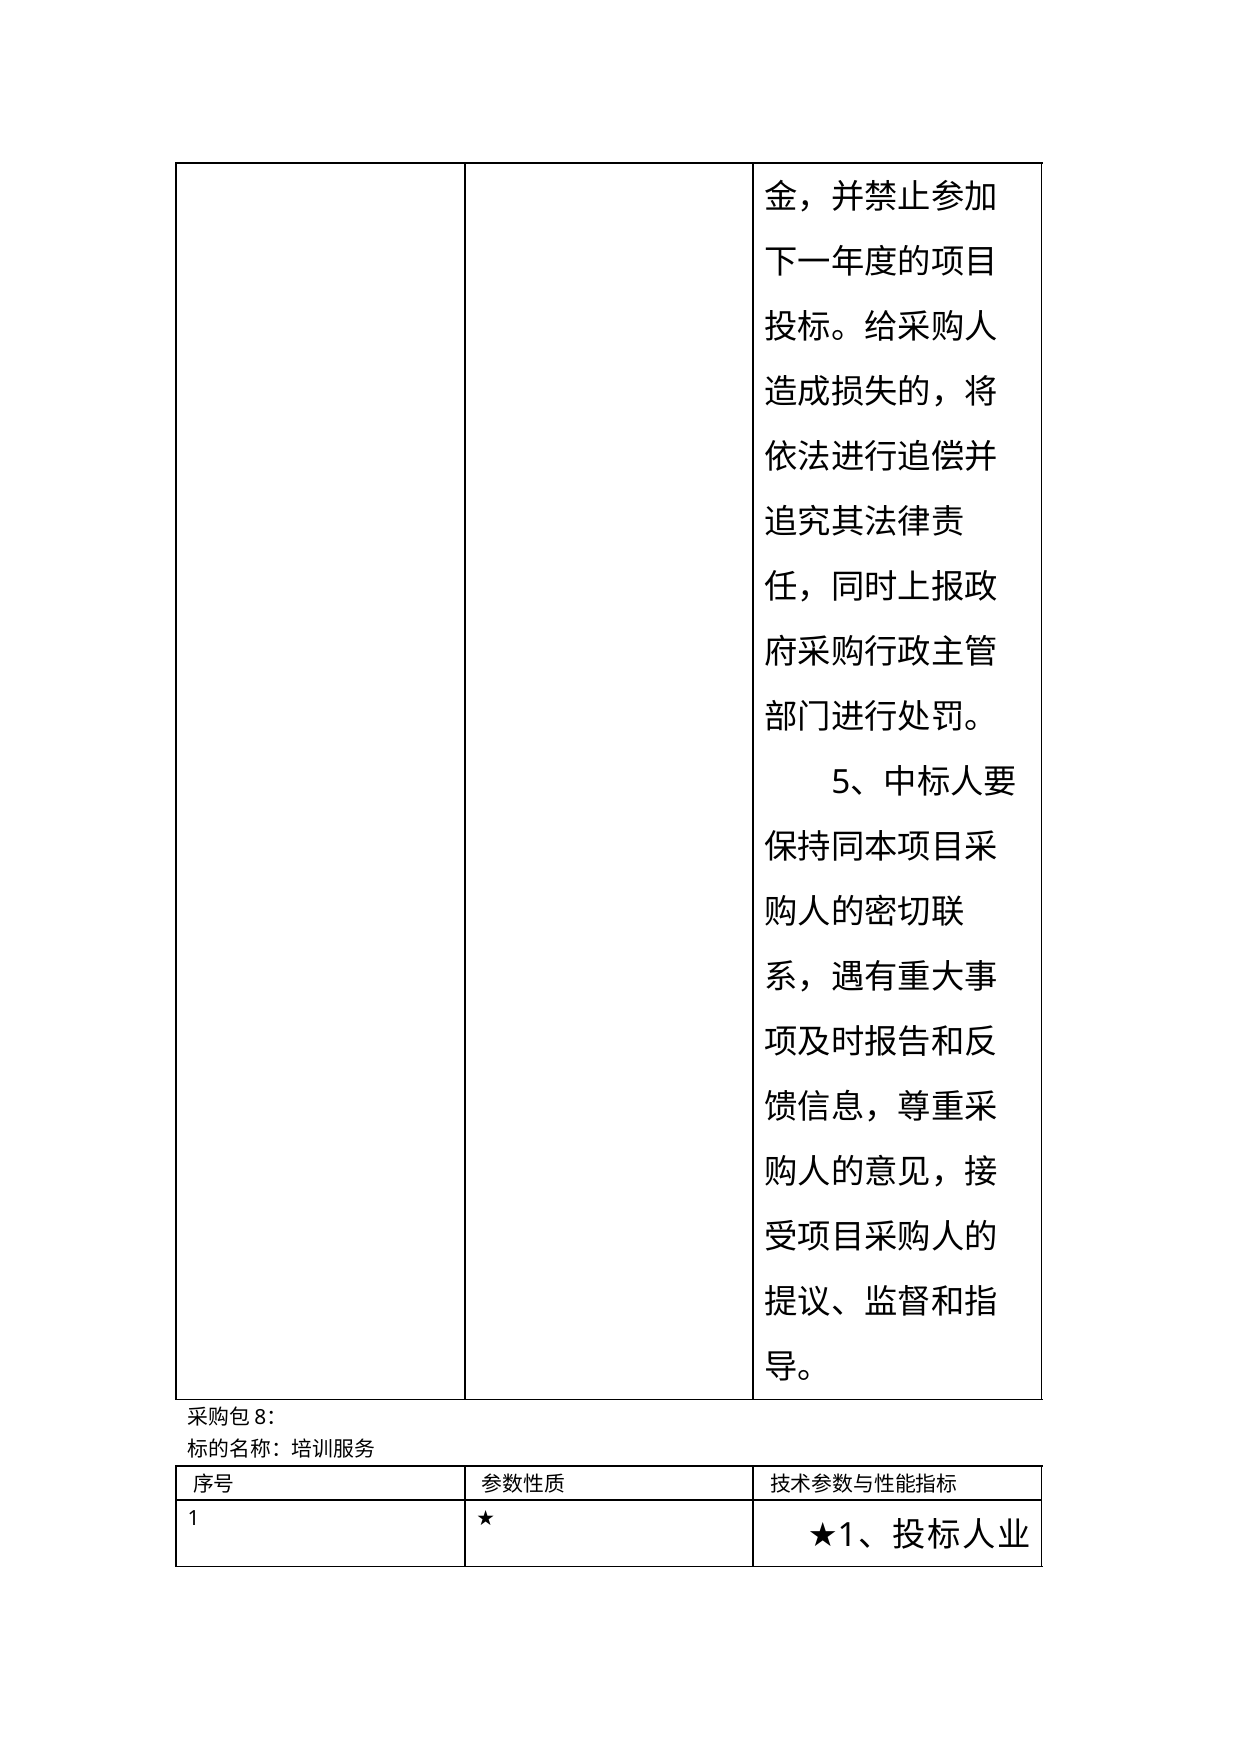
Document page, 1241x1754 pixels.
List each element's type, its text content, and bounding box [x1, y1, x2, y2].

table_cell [754, 1501, 1041, 1566]
table_header 参数性质 [466, 1467, 752, 1499]
table_cell ★ [466, 1501, 752, 1566]
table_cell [754, 164, 1041, 1398]
table_cell 1 [177, 1501, 464, 1566]
table_header 序号 [177, 1467, 464, 1499]
table_header 技术参数与性能指标 [754, 1467, 1041, 1499]
text 采购包8： [187, 1400, 1053, 1433]
table_cell 1 [177, 164, 464, 1398]
table_cell ★ [466, 164, 752, 1398]
text 标的名称：培训服务 [187, 1433, 1053, 1465]
